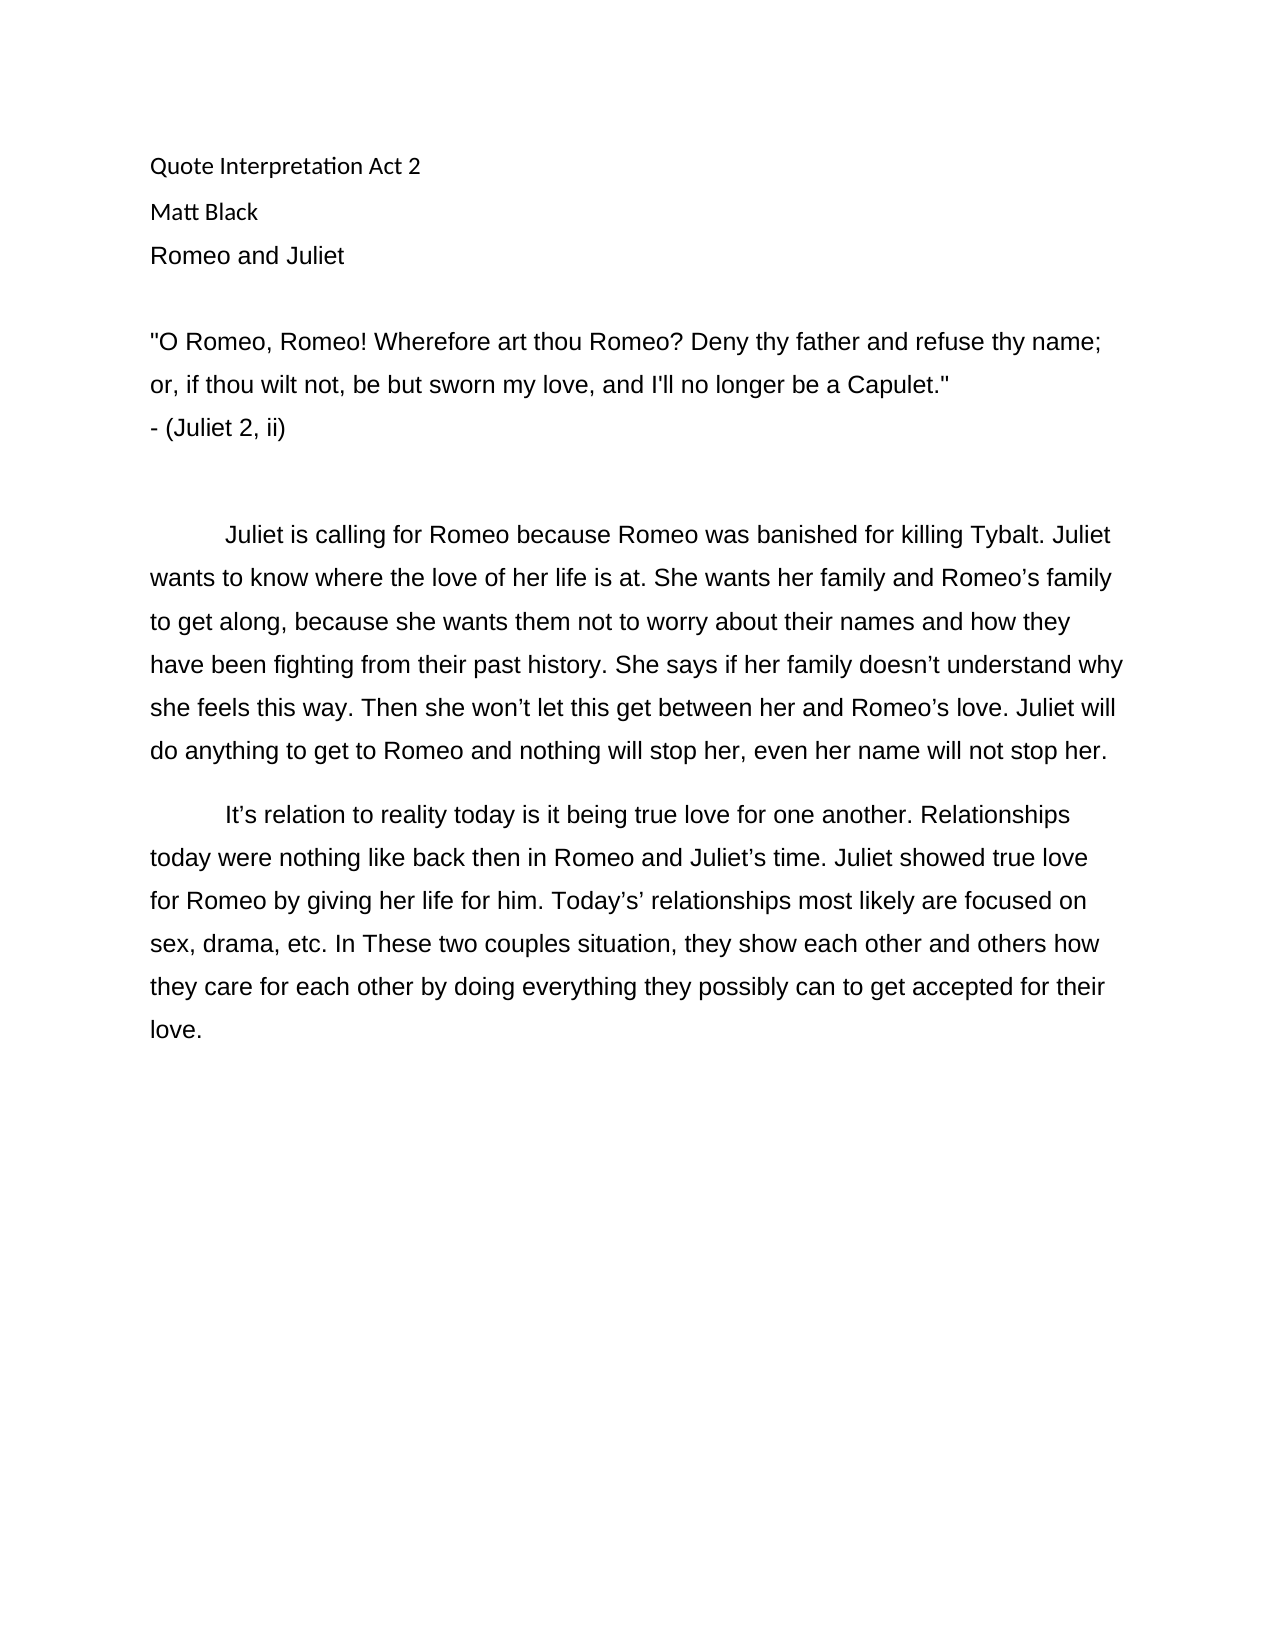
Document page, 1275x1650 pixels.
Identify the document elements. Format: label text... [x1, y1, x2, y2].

text Juliet is calling for Romeo because Romeo was banished for killing Tybalt. Juliet wants to know where the love of her life is at. She wants her family and Romeo’s family to get along, because she wants them not to worry about their names and how they have been fighting from their past history. She says if her family doesn’t understand why she feels this way. Then she won’t let this get between her and Romeo’s love. Juliet will do anything to get to Romeo and nothing will stop her, even her name will not stop her. [150, 520, 1125, 764]
text It’s relation to reality today is it being true love for one another. Relationships today were nothing like back then in Romeo and Juliet’s time. Juliet showed true love for Romeo by giving her life for him. Today’s’ relationships most likely are focused on sex, drama, etc. In These two couples situation, they show each other and others how they care for each other by doing everything they possibly can to get accepted for their love. [150, 800, 1125, 1044]
text Quote Interpretation Act 2 Matt Black Romeo and Juliet "O Romeo, Romeo! Wherefore art thou Romeo? Deny thy father and refuse thy name; or, if thou wilt not, be but sworn my love, and I'll no longer be a Capulet." - (Juliet 2, ii) ​ [150, 150, 1125, 485]
